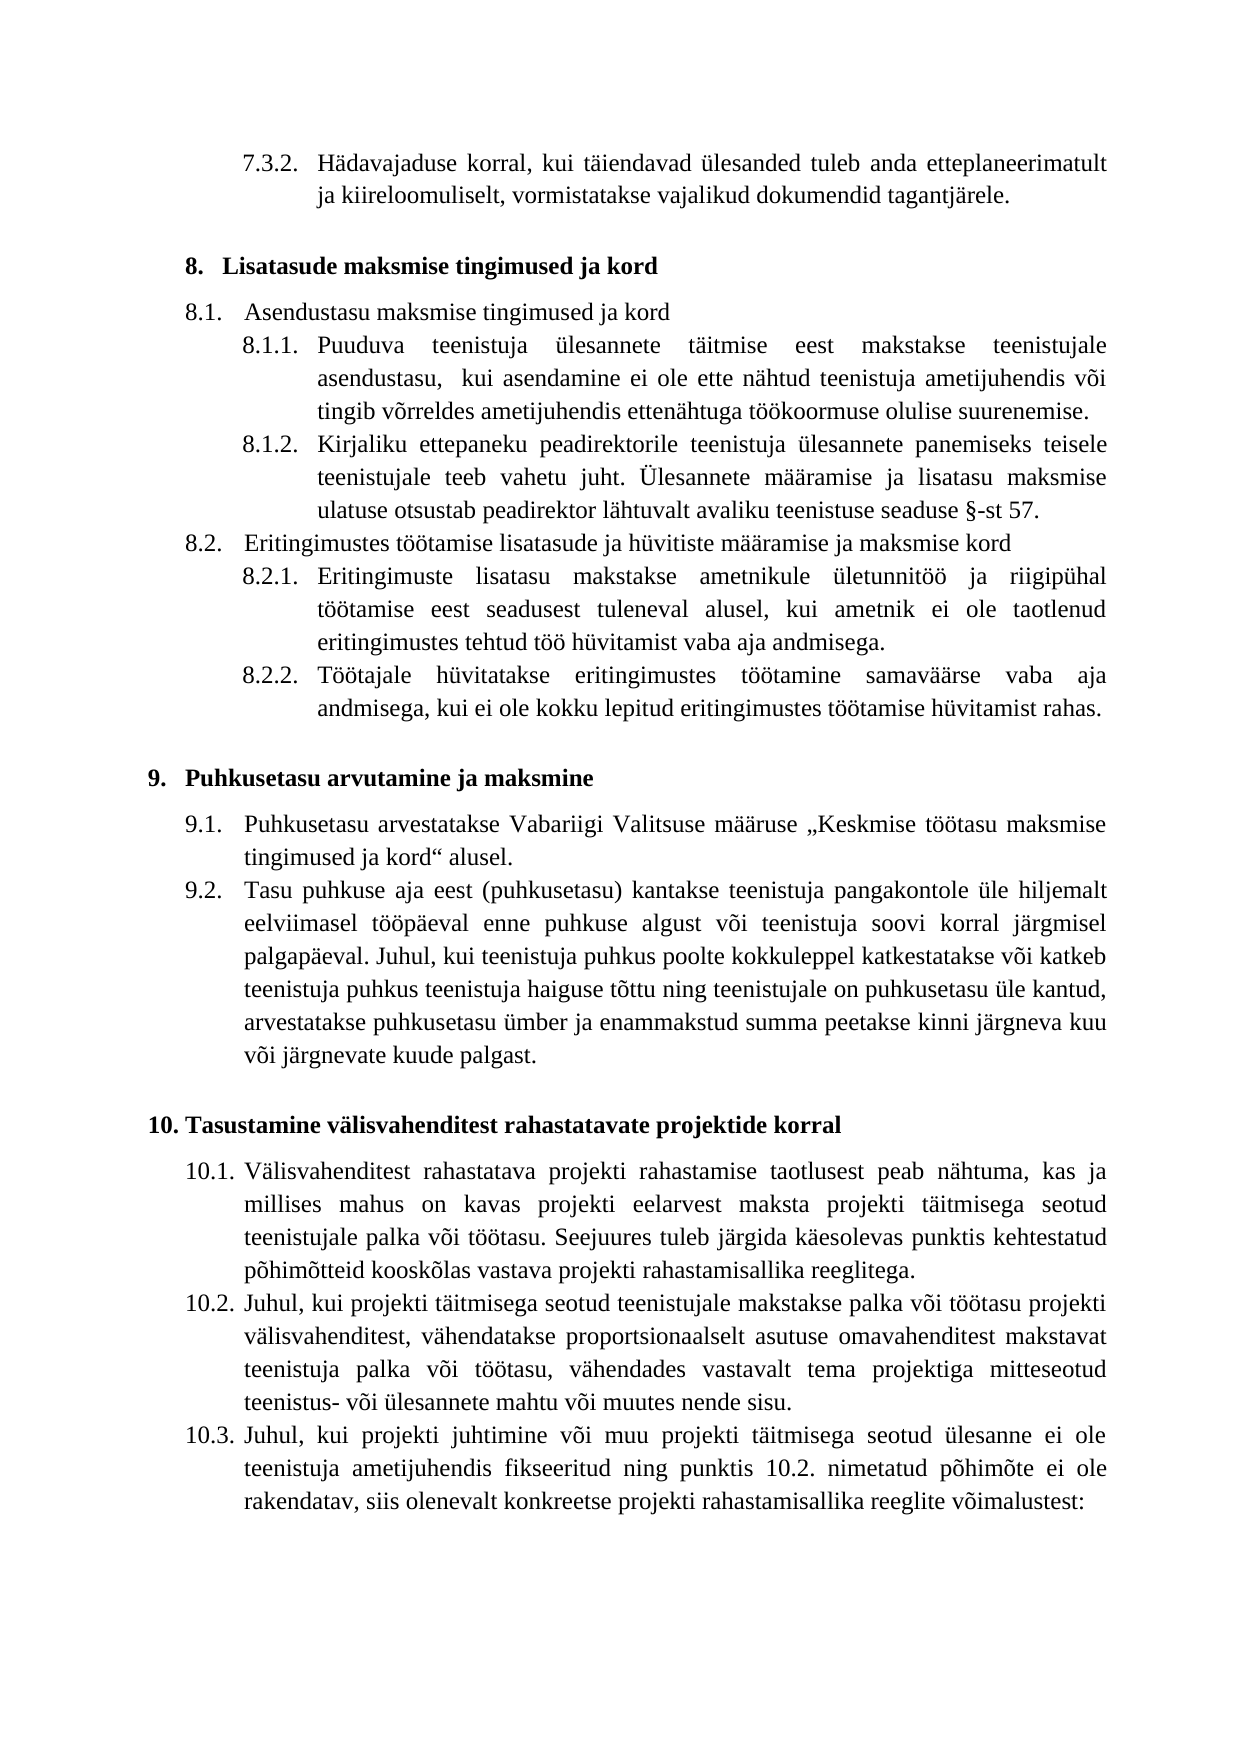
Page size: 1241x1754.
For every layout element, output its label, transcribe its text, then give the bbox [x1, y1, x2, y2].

list Hädavajaduse korral, kui täiendavad ülesanded tuleb anda etteplaneerimatult ja kiireloomuliselt, vormistatakse vajalikud dokumendid tagantjärele. [242, 148, 1107, 209]
list Tasu puhkuse aja eest (puhkusetasu) kantakse teenistuja pangakontole üle hiljemalt eelviimasel tööpäeval enne puhkuse algust või teenistuja soovi korral järgmisel palgapäeval. Juhul, kui teenistuja puhkus poolte kokkuleppel katkestatakse või katkeb teenistuja puhkus teenistuja haiguse tõttu ning teenistujale on puhkusetasu üle kantud, arvestatakse puhkusetasu ümber ja enammakstud summa peetakse kinni järgneva kuu või järgnevate kuude palgast. [185, 875, 1107, 1069]
list Töötajale hüvitatakse eritingimustes töötamine samaväärse vaba aja andmisega, kui ei ole kokku lepitud eritingimustes töötamise hüvitamist rahas. [242, 660, 1107, 722]
list Puhkusetasu arvestatakse Vabariigi Valitsuse määruse „Keskmise töötasu maksmise tingimused ja kord“ alusel. [185, 809, 1107, 871]
list Puhkusetasu arvutamine ja maksmine [148, 763, 1107, 792]
list Asendustasu maksmise tingimused ja kord [185, 297, 1107, 325]
list Juhul, kui projekti täitmisega seotud teenistujale makstakse palka või töötasu projekti välisvahenditest, vähendatakse proportsionaalselt asutuse omavahenditest makstavat teenistuja palka või töötasu, vähendades vastavalt tema projektiga mitteseotud teenistus- või ülesannete mahtu või muutes nende sisu. [185, 1288, 1107, 1416]
list Välisvahenditest rahastatava projekti rahastamise taotlusest peab nähtuma, kas ja millises mahus on kavas projekti eelarvest maksta projekti täitmisega seotud teenistujale palka või töötasu. Seejuures tuleb järgida käesolevas punktis kehtestatud põhimõtteid kooskõlas vastava projekti rahastamisallika reeglitega. [185, 1156, 1107, 1284]
list Eritingimuste lisatasu makstakse ametnikule ületunnitöö ja riigipühal töötamise eest seadusest tuleneval alusel, kui ametnik ei ole taotlenud eritingimustes tehtud töö hüvitamist vaba aja andmisega. [242, 561, 1107, 656]
list Kirjaliku ettepaneku peadirektorile teenistuja ülesannete panemiseks teisele teenistujale teeb vahetu juht. Ülesannete määramise ja lisatasu maksmise ulatuse otsustab peadirektor lähtuvalt avaliku teenistuse seaduse §-st 57. [242, 429, 1107, 523]
list Tasustamine välisvahenditest rahastatavate projektide korral [148, 1111, 1107, 1139]
list Puuduva teenistuja ülesannete täitmise eest makstakse teenistujale asendustasu, kui asendamine ei ole ette nähtud teenistuja ametijuhendis või tingib võrreldes ametijuhendis ettenähtuga töökoormuse olulise suurenemise. [242, 330, 1107, 424]
list Eritingimustes töötamise lisatasude ja hüvitiste määramise ja maksmise kord [185, 528, 1107, 557]
list Lisatasude maksmise tingimused ja kord [185, 251, 1107, 280]
list Juhul, kui projekti juhtimine või muu projekti täitmisega seotud ülesanne ei ole teenistuja ametijuhendis fikseeritud ning punktis 10.2. nimetatud põhimõte ei ole rakendatav, siis olenevalt konkreetse projekti rahastamisallika reeglite võimalustest: [185, 1420, 1107, 1515]
